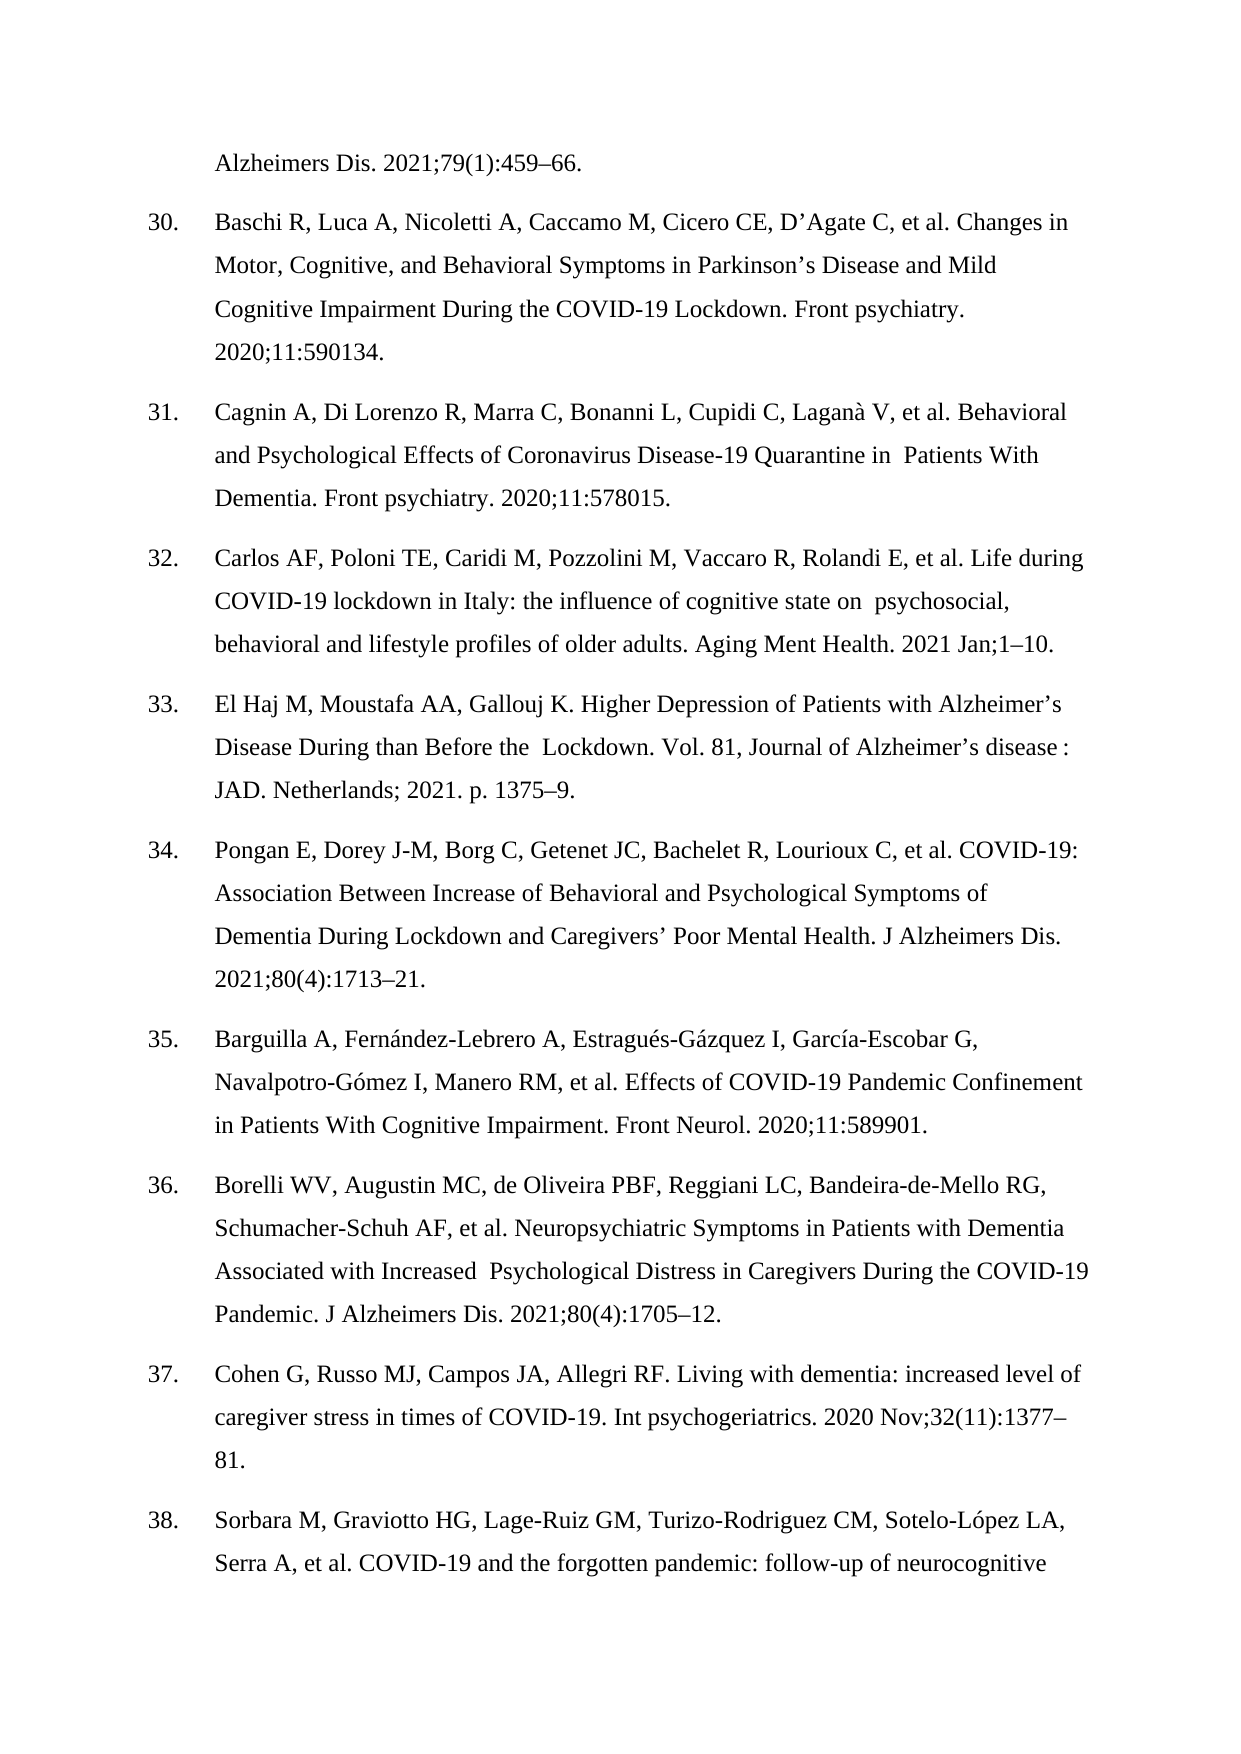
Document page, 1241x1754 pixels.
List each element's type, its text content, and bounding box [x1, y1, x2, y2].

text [148, 1505, 1093, 1577]
text 34. Pongan E, Dorey J-M, Borg C, Getenet JC, Bachelet R, Lourioux C, et al. COVID-19: Association Between Increase of Behavioral and Psychological Symptoms of Dementia During Lockdown and Caregivers’ Poor Mental Health. J Alzheimers Dis. 2021;80(4):1713–21. [148, 835, 1093, 993]
text 37. Cohen G, Russo MJ, Campos JA, Allegri RF. Living with dementia: increased level of caregiver stress in times of COVID-19. Int psychogeriatrics. 2020 Nov;32(11):1377–81. [148, 1359, 1093, 1474]
text 32. Carlos AF, Poloni TE, Caridi M, Pozzolini M, Vaccaro R, Rolandi E, et al. Life during COVID-19 lockdown in Italy: the influence of cognitive state on psychosocial, behavioral and lifestyle profiles of older adults. Aging Ment Health. 2021 Jan;1–10. [148, 543, 1093, 658]
text 33. El Haj M, Moustafa AA, Gallouj K. Higher Depression of Patients with Alzheimer’s Disease During than Before the Lockdown. Vol. 81, Journal of Alzheimer’s disease : JAD. Netherlands; 2021. p. 1375–9. [148, 689, 1093, 804]
text 36. Borelli WV, Augustin MC, de Oliveira PBF, Reggiani LC, Bandeira-de-Mello RG, Schumacher-Schuh AF, et al. Neuropsychiatric Symptoms in Patients with Dementia Associated with Increased Psychological Distress in Caregivers During the COVID-19 Pandemic. J Alzheimers Dis. 2021;80(4):1705–12. [148, 1170, 1093, 1328]
text 31. Cagnin A, Di Lorenzo R, Marra C, Bonanni L, Cupidi C, Laganà V, et al. Behavioral and Psychological Effects of Coronavirus Disease-19 Quarantine in Patients With Dementia. Front psychiatry. 2020;11:578015. [148, 397, 1093, 512]
text 35. Barguilla A, Fernández-Lebrero A, Estragués-Gázquez I, García-Escobar G, Navalpotro-Gómez I, Manero RM, et al. Effects of COVID-19 Pandemic Confinement in Patients With Cognitive Impairment. Front Neurol. 2020;11:589901. [148, 1024, 1093, 1139]
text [148, 148, 1093, 176]
text 30. Baschi R, Luca A, Nicoletti A, Caccamo M, Cicero CE, D’Agate C, et al. Changes in Motor, Cognitive, and Behavioral Symptoms in Parkinson’s Disease and Mild Cognitive Impairment During the COVID-19 Lockdown. Front psychiatry. 2020;11:590134. [148, 207, 1093, 366]
